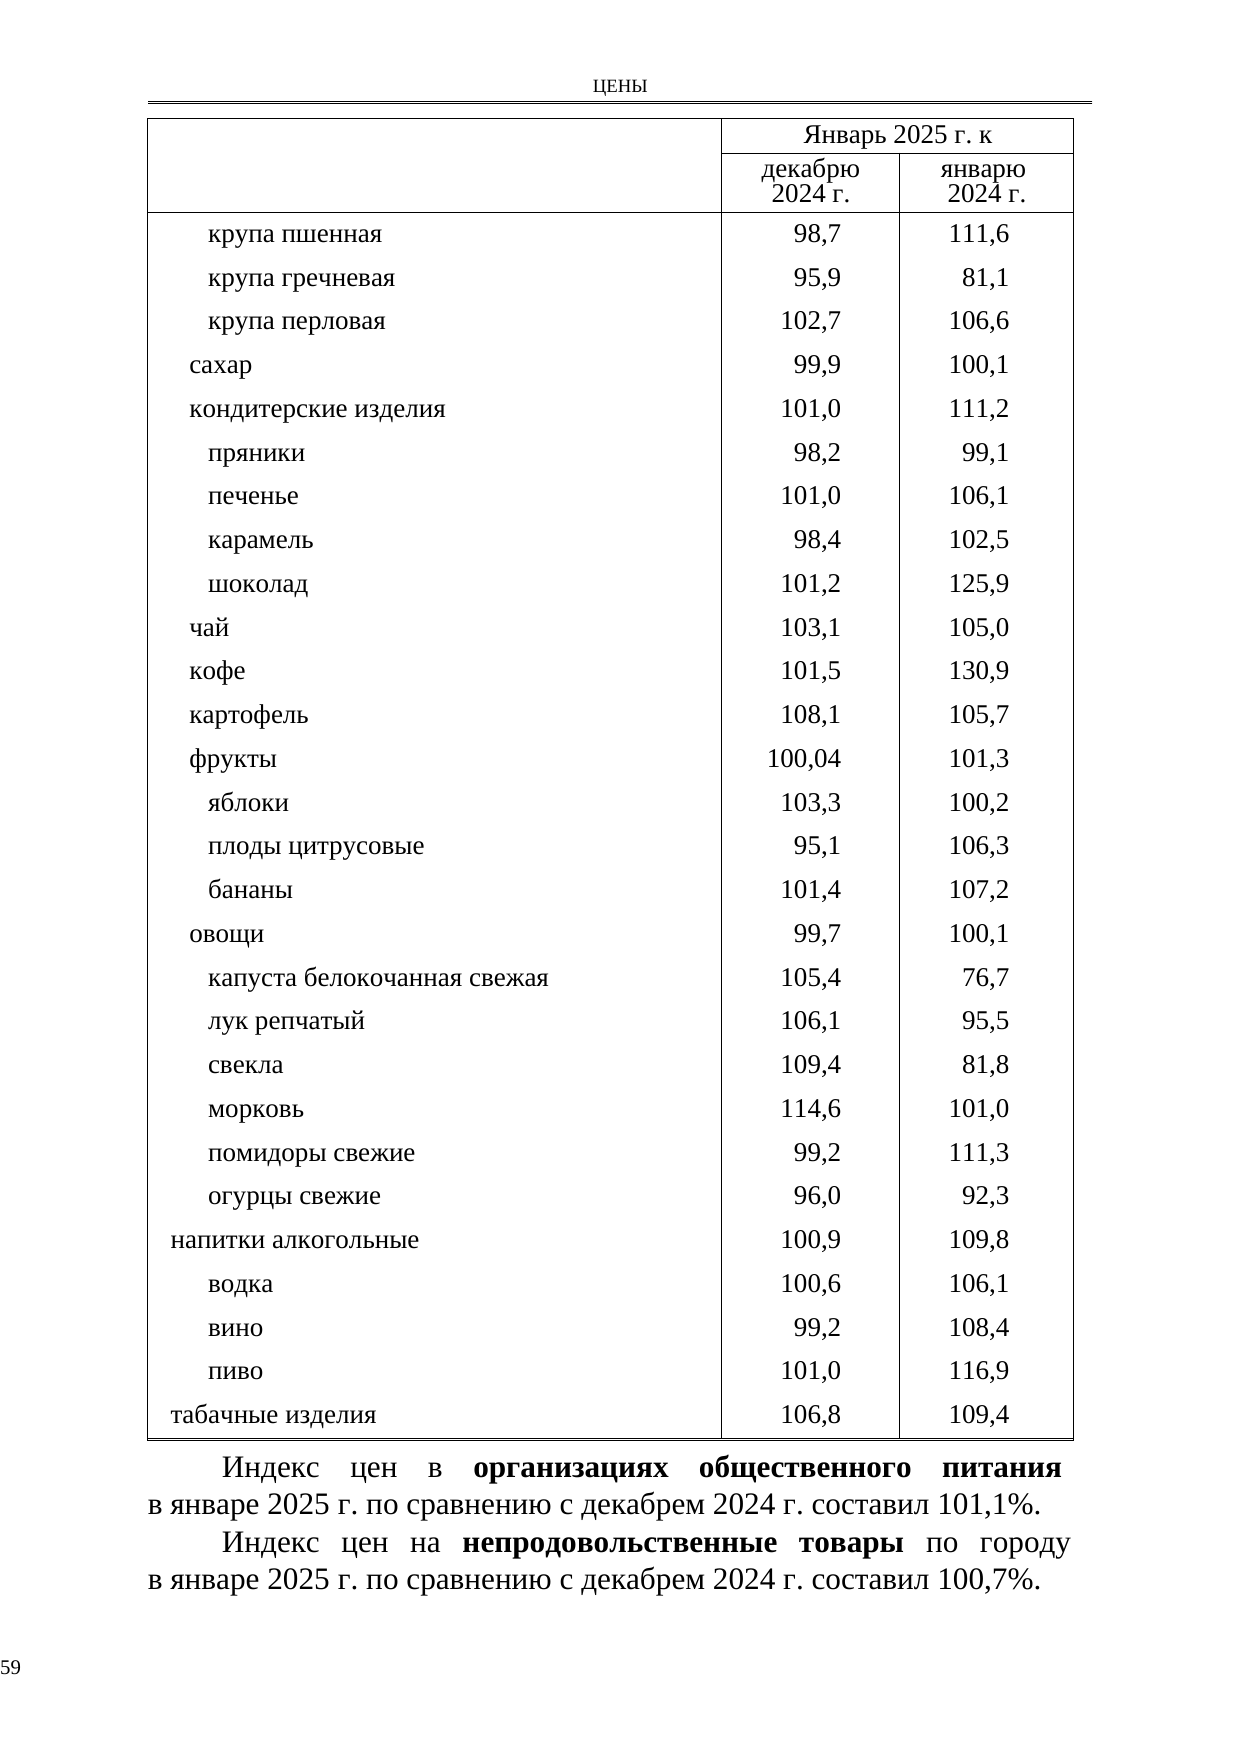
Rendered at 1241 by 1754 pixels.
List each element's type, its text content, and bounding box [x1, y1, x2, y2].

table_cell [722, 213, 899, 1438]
text Индекс цен в организациях общественного питания в январе 2025 г. по сравнению с декабрем 2024 г. составил 101,1%. [148, 1447, 1092, 1522]
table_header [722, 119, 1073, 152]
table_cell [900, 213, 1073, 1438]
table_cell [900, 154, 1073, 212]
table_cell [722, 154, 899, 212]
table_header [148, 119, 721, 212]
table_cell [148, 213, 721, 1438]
text Индекс цен на непродовольственные товары по городу в январе 2025 г. по сравнению с декабрем 2024 г. составил 100,7%. [148, 1522, 1092, 1597]
